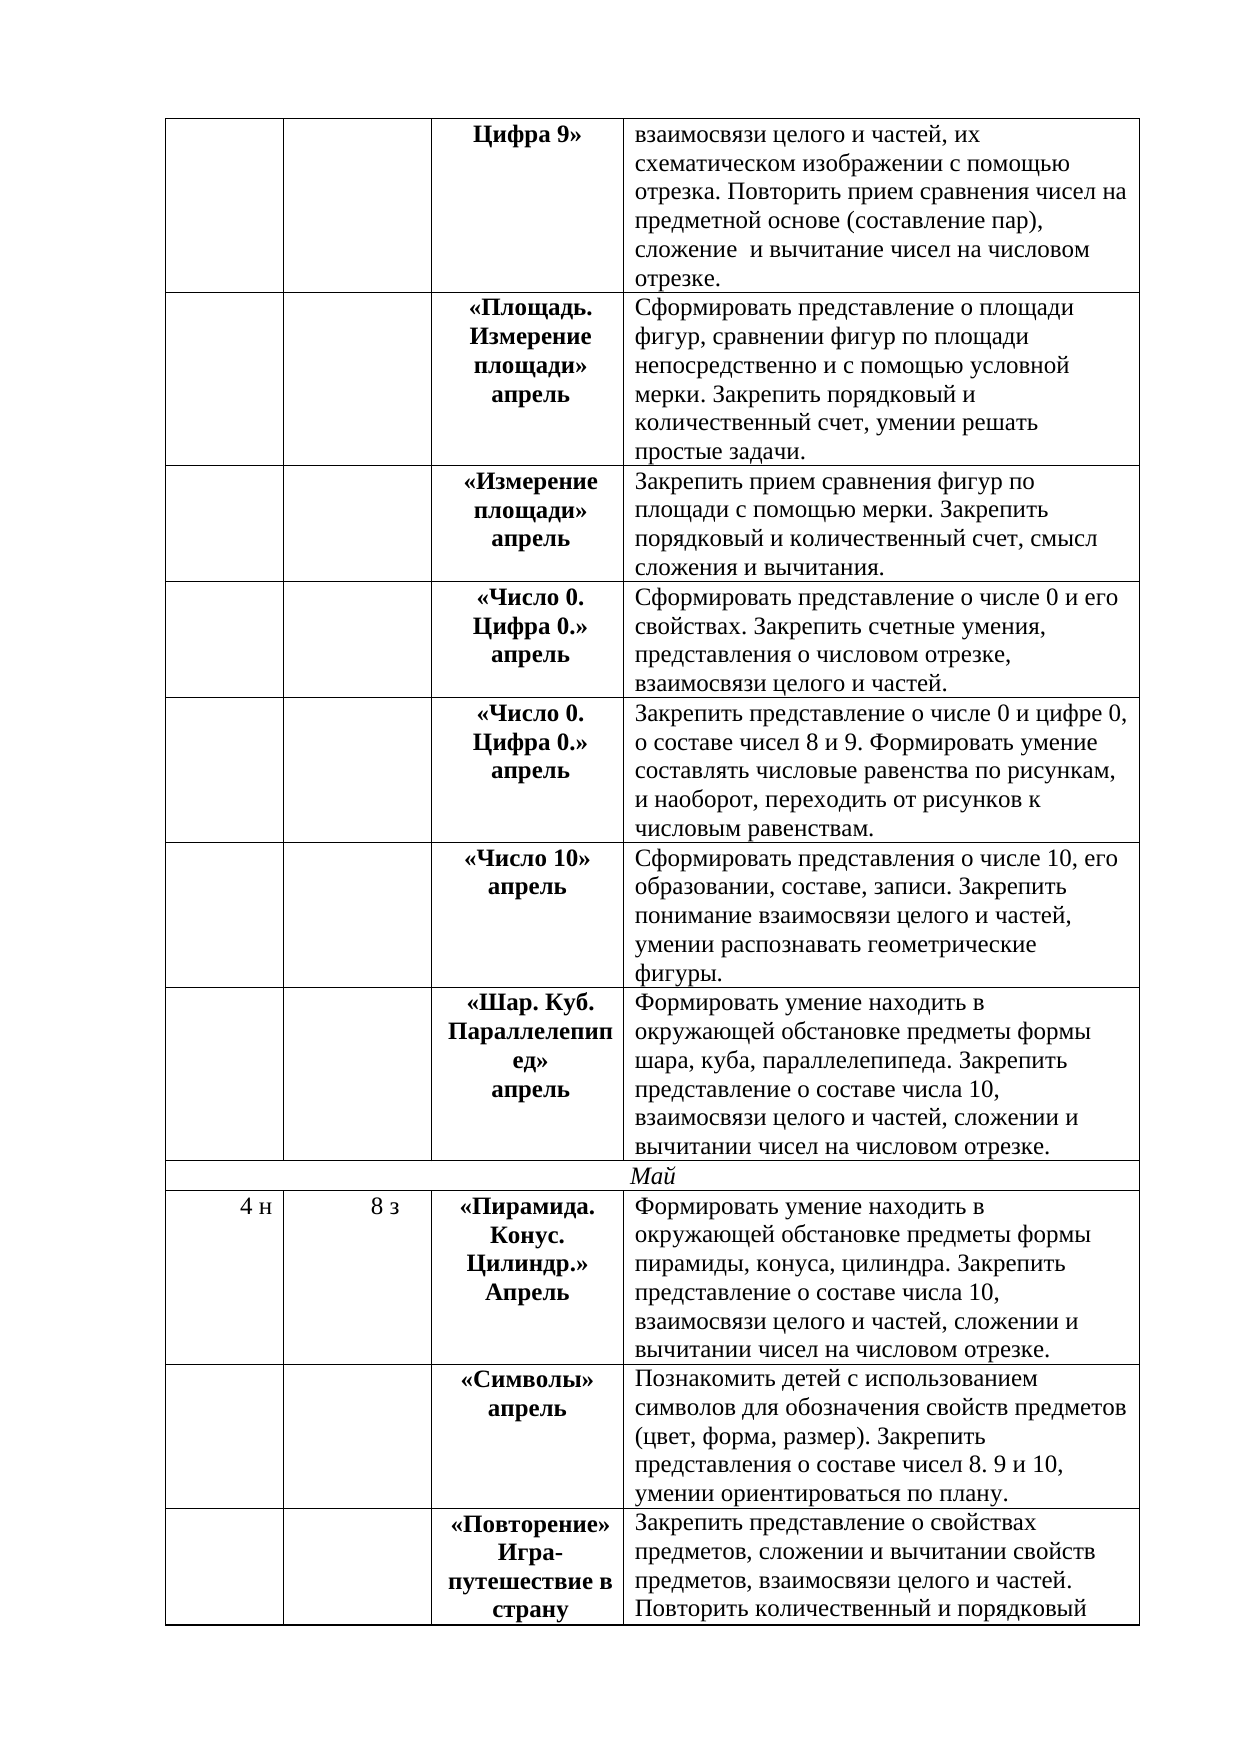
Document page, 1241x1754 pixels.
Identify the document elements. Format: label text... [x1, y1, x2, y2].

text «Измерение площади» апрель [460, 466, 601, 552]
text Закрепить представление о числе 0 и цифре 0, о составе чисел 8 и 9. Формировать умение составлять числовые равенства по рисункам, и наоборот, переходить от рисунков к числовым равенствам. [634, 698, 1133, 842]
text Цилиндр.» Апрель [466, 1248, 595, 1306]
text Закрепить представление о свойствах предметов, сложении и вычитании свойств предметов, взаимосвязи целого и частей. Повторить количественный и порядковый [634, 1508, 1101, 1622]
text взаимосвязи целого и частей, их схематическом изображении с помощью отрезка. Повторить прием сравнения чисел на предметной основе (составление пар), сложение и вычитание чисел на числовом отрезке. [634, 119, 1133, 291]
text «Символы» апрель [460, 1364, 601, 1422]
text Формировать умение находить в окружающей обстановке предметы формы шара, куба, параллелепипеда. Закрепить представление о составе числа 10, взаимосвязи целого и частей, сложении и вычитании чисел на числовом отрезке. [634, 987, 1097, 1160]
text «Повторение» Игра-путешествие в страну [445, 1509, 616, 1623]
text Май [630, 1161, 1154, 1190]
text Сформировать представление о площади фигур, сравнении фигур по площади непосредственно и с помощью условной мерки. Закрепить порядковый и количественный счет, умении решать простые задачи. [634, 292, 1080, 465]
text Формировать умение находить в окружающей обстановке предметы формы пирамиды, конуса, цилиндра. Закрепить представление о составе числа 10, взаимосвязи целого и частей, сложении и вычитании чисел на числовом отрезке. Познакомить детей с использованием символов для обозначения свойств предметов (цвет, форма, размер). Закрепить представления о составе чисел 8. 9 и 10, умении ориентироваться по плану. [634, 1191, 1132, 1507]
text «Число 10» апрель [464, 843, 597, 900]
text «Шар. Куб. Параллелепип ед» апрель [444, 987, 616, 1102]
text «Площадь. Измерение площади» апрель [465, 292, 596, 407]
text Сформировать представление о числе 0 и его свойствах. Закрепить счетные умения, представления о числовом отрезке, взаимосвязи целого и частей. [634, 582, 1124, 697]
text Цифра 9» [473, 119, 612, 148]
text Закрепить прием сравнения фигур по площади с помощью мерки. Закрепить порядковый и количественный счет, смысл сложения и вычитания. [634, 466, 1103, 581]
text 4 н 8 з «Пирамида. Конус. [240, 1191, 601, 1248]
text Сформировать представления о числе 10, его образовании, составе, записи. Закрепить понимание взаимосвязи целого и частей, умении распознавать геометрические фигуры. [634, 843, 1124, 986]
text «Число 0. Цифра 0.» апрель [470, 582, 591, 668]
text «Число 0. Цифра 0.» апрель [470, 698, 591, 784]
